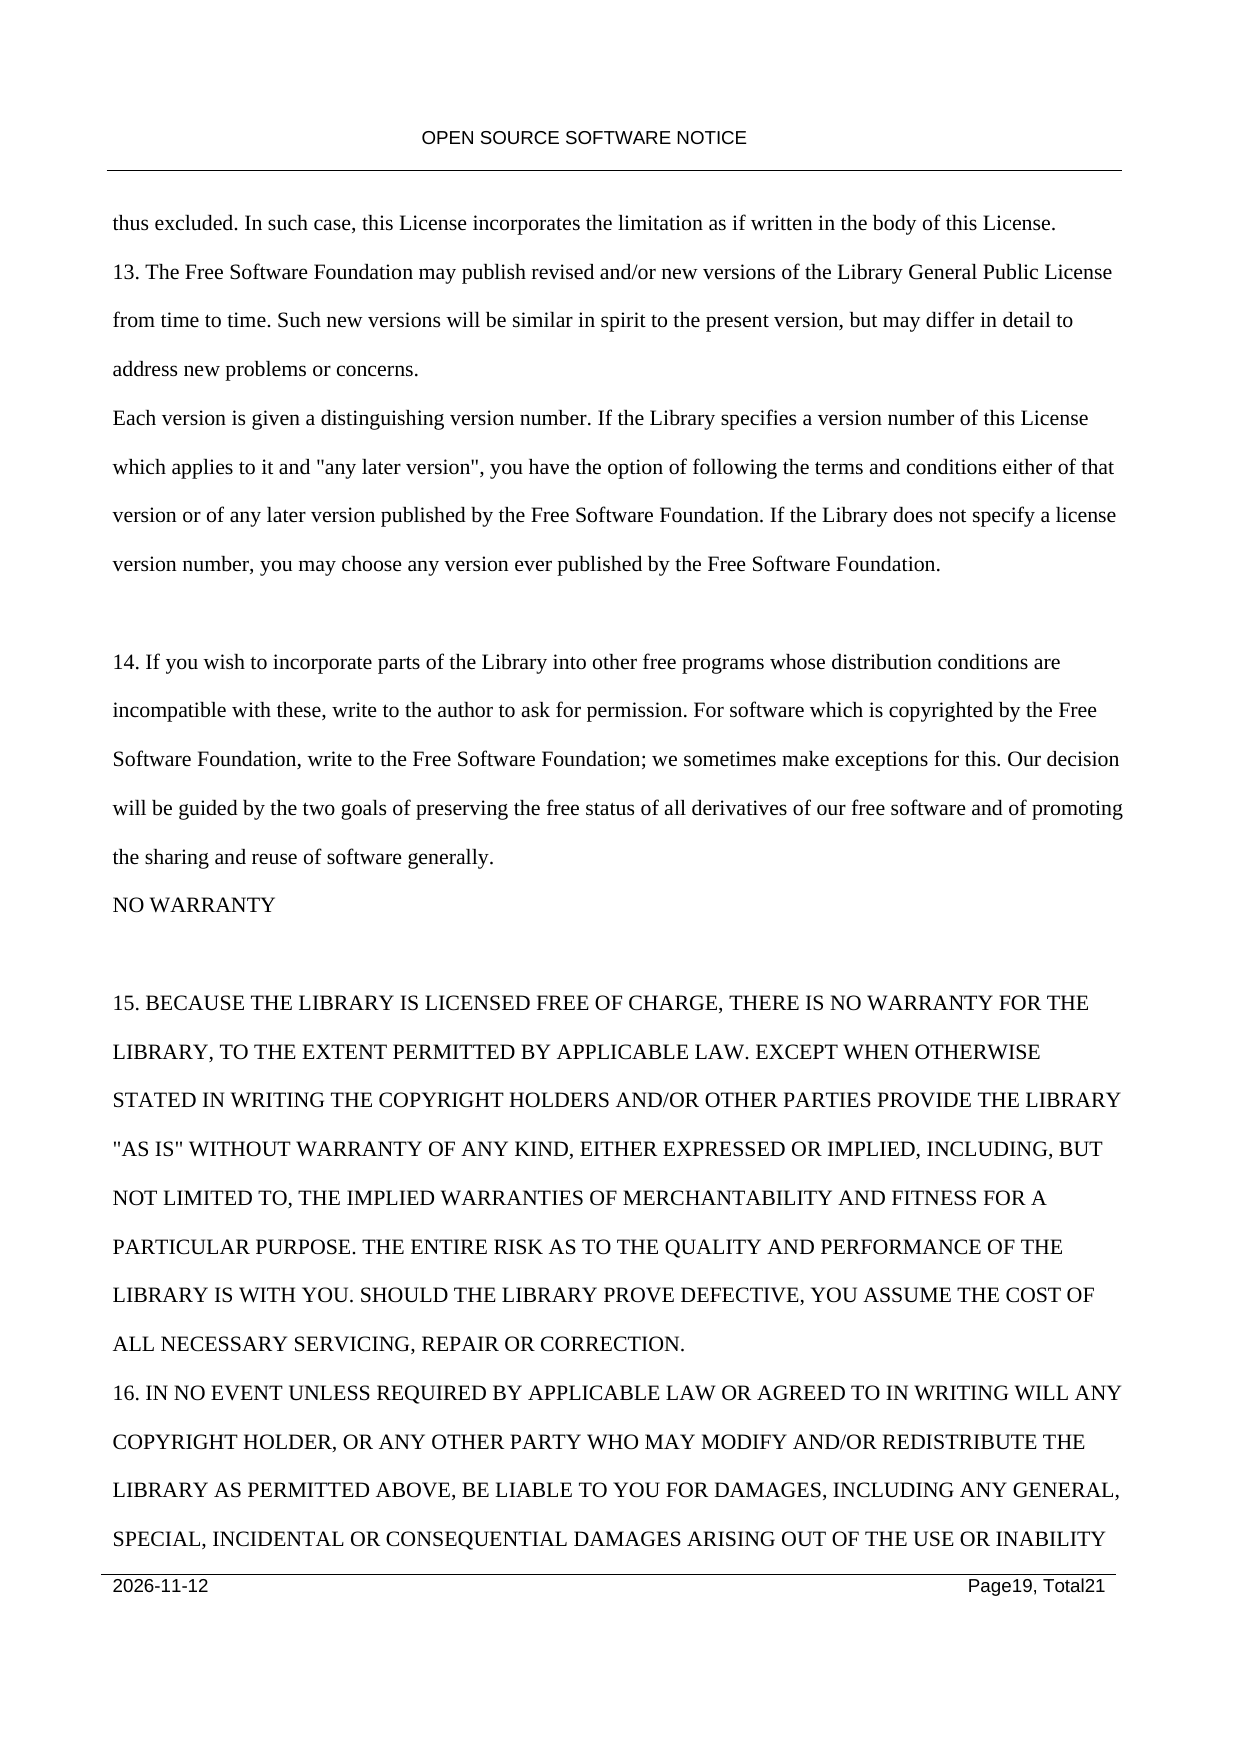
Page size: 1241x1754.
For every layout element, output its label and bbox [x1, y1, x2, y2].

text [112, 206, 1128, 1555]
